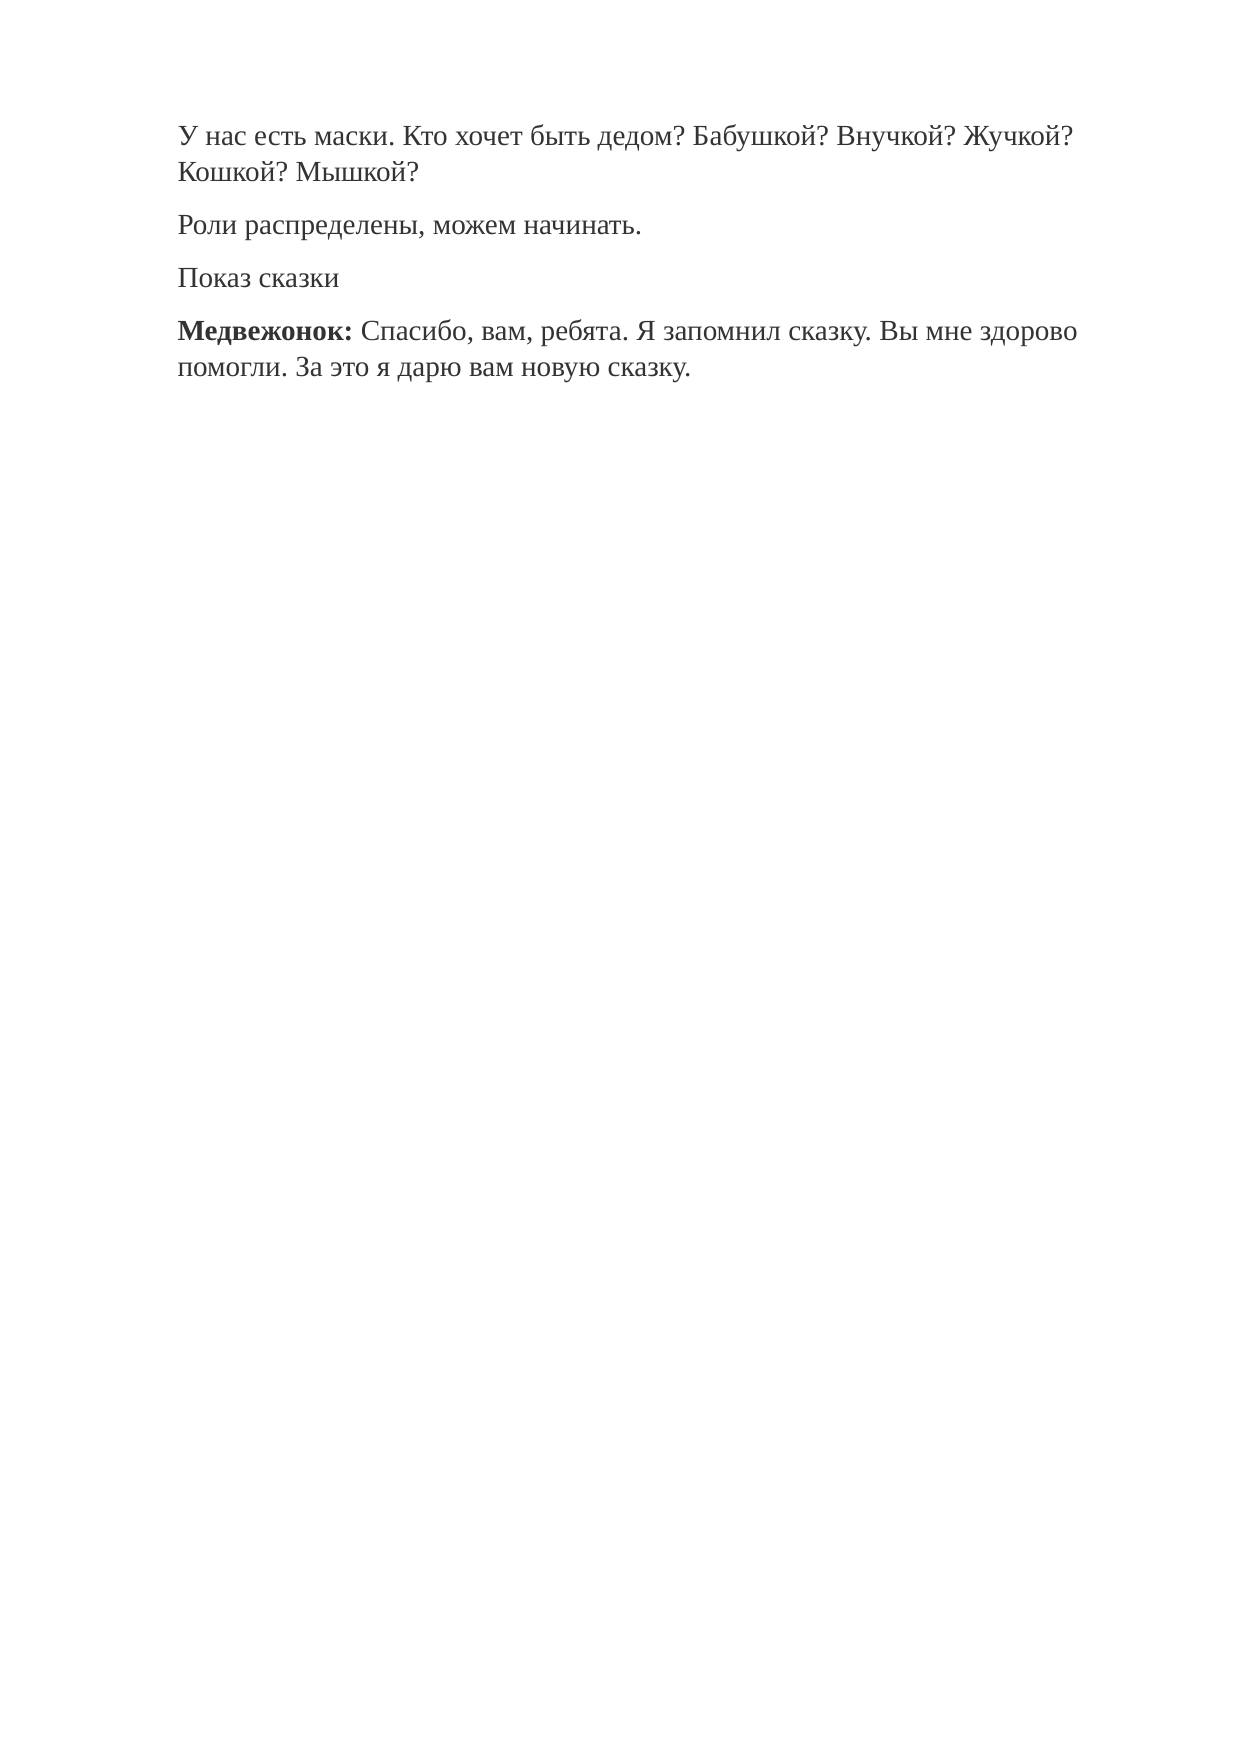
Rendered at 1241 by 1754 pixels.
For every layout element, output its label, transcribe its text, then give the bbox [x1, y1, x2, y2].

text У нас есть маски. Кто хочет быть дедом? Бабушкой? Внучкой? Жучкой? Кошкой? Мышкой? [177, 118, 1152, 188]
text Роли распределены, можем начинать. [177, 207, 1152, 241]
text Показ сказки [177, 260, 1152, 293]
text Медвежонок: Спасибо, вам, ребята. Я запомнил сказку. Вы мне здорово помогли. За это я дарю вам новую сказку. [177, 313, 1152, 382]
